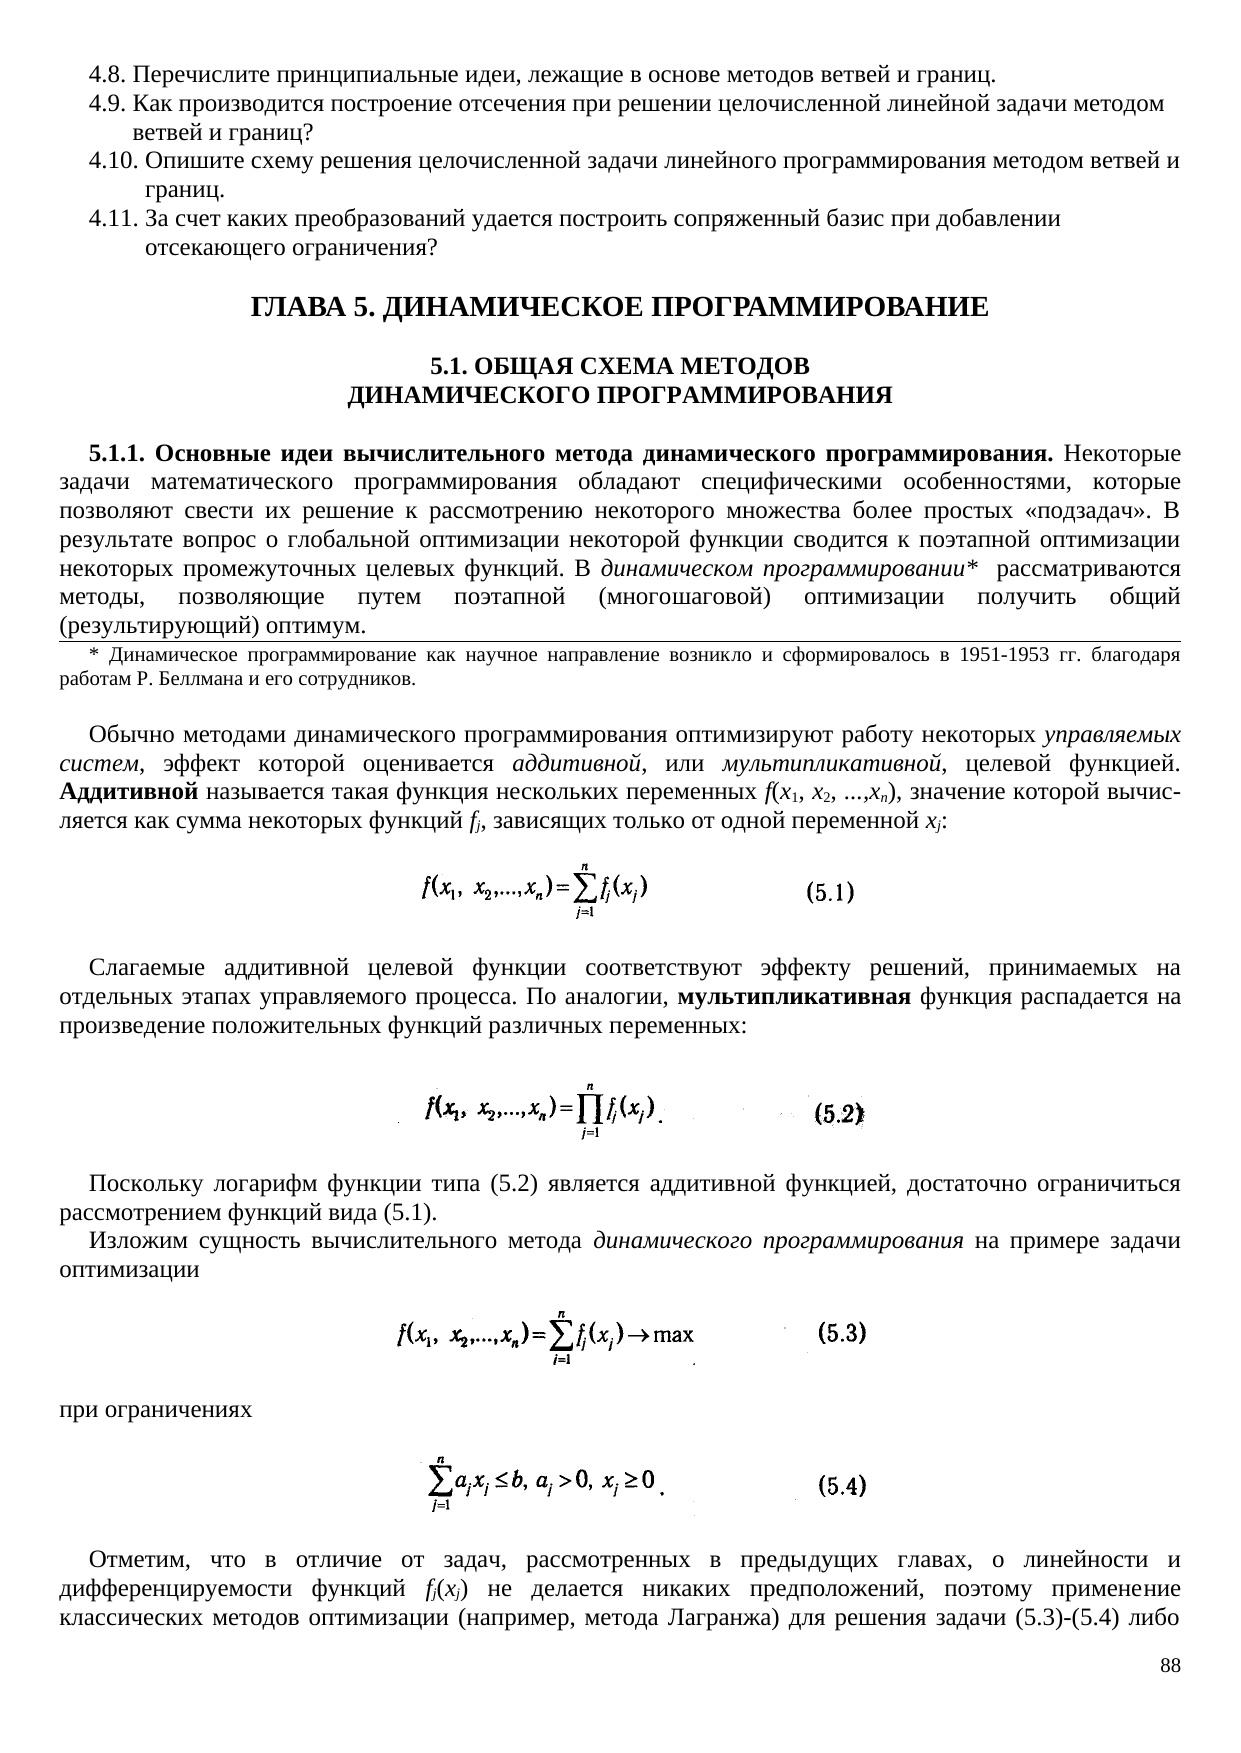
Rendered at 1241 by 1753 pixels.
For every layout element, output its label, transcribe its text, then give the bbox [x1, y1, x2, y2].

subtitle 5.1. ОБЩАЯ СХЕМА МЕТОДОВ [59, 351, 1181, 380]
text Поскольку логарифм функции типа (5.2) является аддитивной функцией, достаточно ограничиться рассмотрением функций вида (5.1). [59, 1168, 1181, 1226]
subtitle ГЛАВА 5. ДИНАМИЧЕСКОЕ ПРОГРАММИРОВАНИЕ [59, 289, 1181, 323]
picture [380, 1311, 889, 1365]
text 4.9. Как производится построение отсечения при решении целочисленной линейной задачи методом [59, 88, 1181, 117]
picture [390, 1067, 880, 1140]
text 4.10. Опишите схему решения целочисленной задачи линейного программирования методом ветвей и [59, 145, 1181, 174]
picture [404, 862, 866, 924]
text ветвей и границ? [59, 117, 1181, 145]
text при ограниченияx [59, 1394, 1181, 1423]
picture [392, 1451, 878, 1516]
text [59, 1544, 1181, 1631]
text 5.1.1. Основные идеи вычислительного метода динамического программирования. Некоторые задачи математического программирования обладают специфическими особенностями, которые позволяют свести их решение к рассмотрению некоторого множества более простых «подзадач». В результате вопрос о глобальной оптимизации некоторой функции сводится к поэтапной оптимизации некоторых промежуточных целевых функций. В динамическом программировании* рассматриваются методы, позволяющие путем поэтапной (многошаговой) оптимизации получить общий (результирующий) оптимум. [59, 438, 1181, 641]
text * Динамическое программирование как научное направление возникло и сформировалось в 1951-1953 гг. благодаря работам Р. Беллмана и его сотрудников. [59, 642, 1181, 690]
subtitle ДИНАМИЧЕСКОГО ПРОГРАММИРОВАНИЯ [59, 380, 1181, 409]
text границ. [59, 174, 1181, 203]
text 4.8. Перечислите принципиальные идеи, лежащие в основе методов ветвей и границ. [59, 59, 1181, 88]
text Обычно методами динамического программирования оптимизируют работу некоторых управляемых систем, эффект которой оценивается аддитивной, или мультипликативной, целевой функцией. Аддитивной называется такая функция нескольких переменных f(х1, x2, ...,хn), значение которой вычисляется как сумма некоторых функций fj, зависящих только от одной переменной хj: [59, 719, 1181, 834]
text Изложим сущность вычислительного метода динамического программирования на примере задачи оптимизации [59, 1226, 1181, 1283]
text 4.11. За счет каких преобразований удается построить сопряженный базис при добавлении [59, 203, 1181, 232]
text отсекающего ограничения? [59, 232, 1181, 260]
text Слагаемые аддитивной целевой функции соответствуют эффекту решений, принимаемых на отдельных этапах управляемого процесса. По аналогии, мультипликативная функция распадается на произведение положительных функций различных переменных: [59, 952, 1181, 1039]
